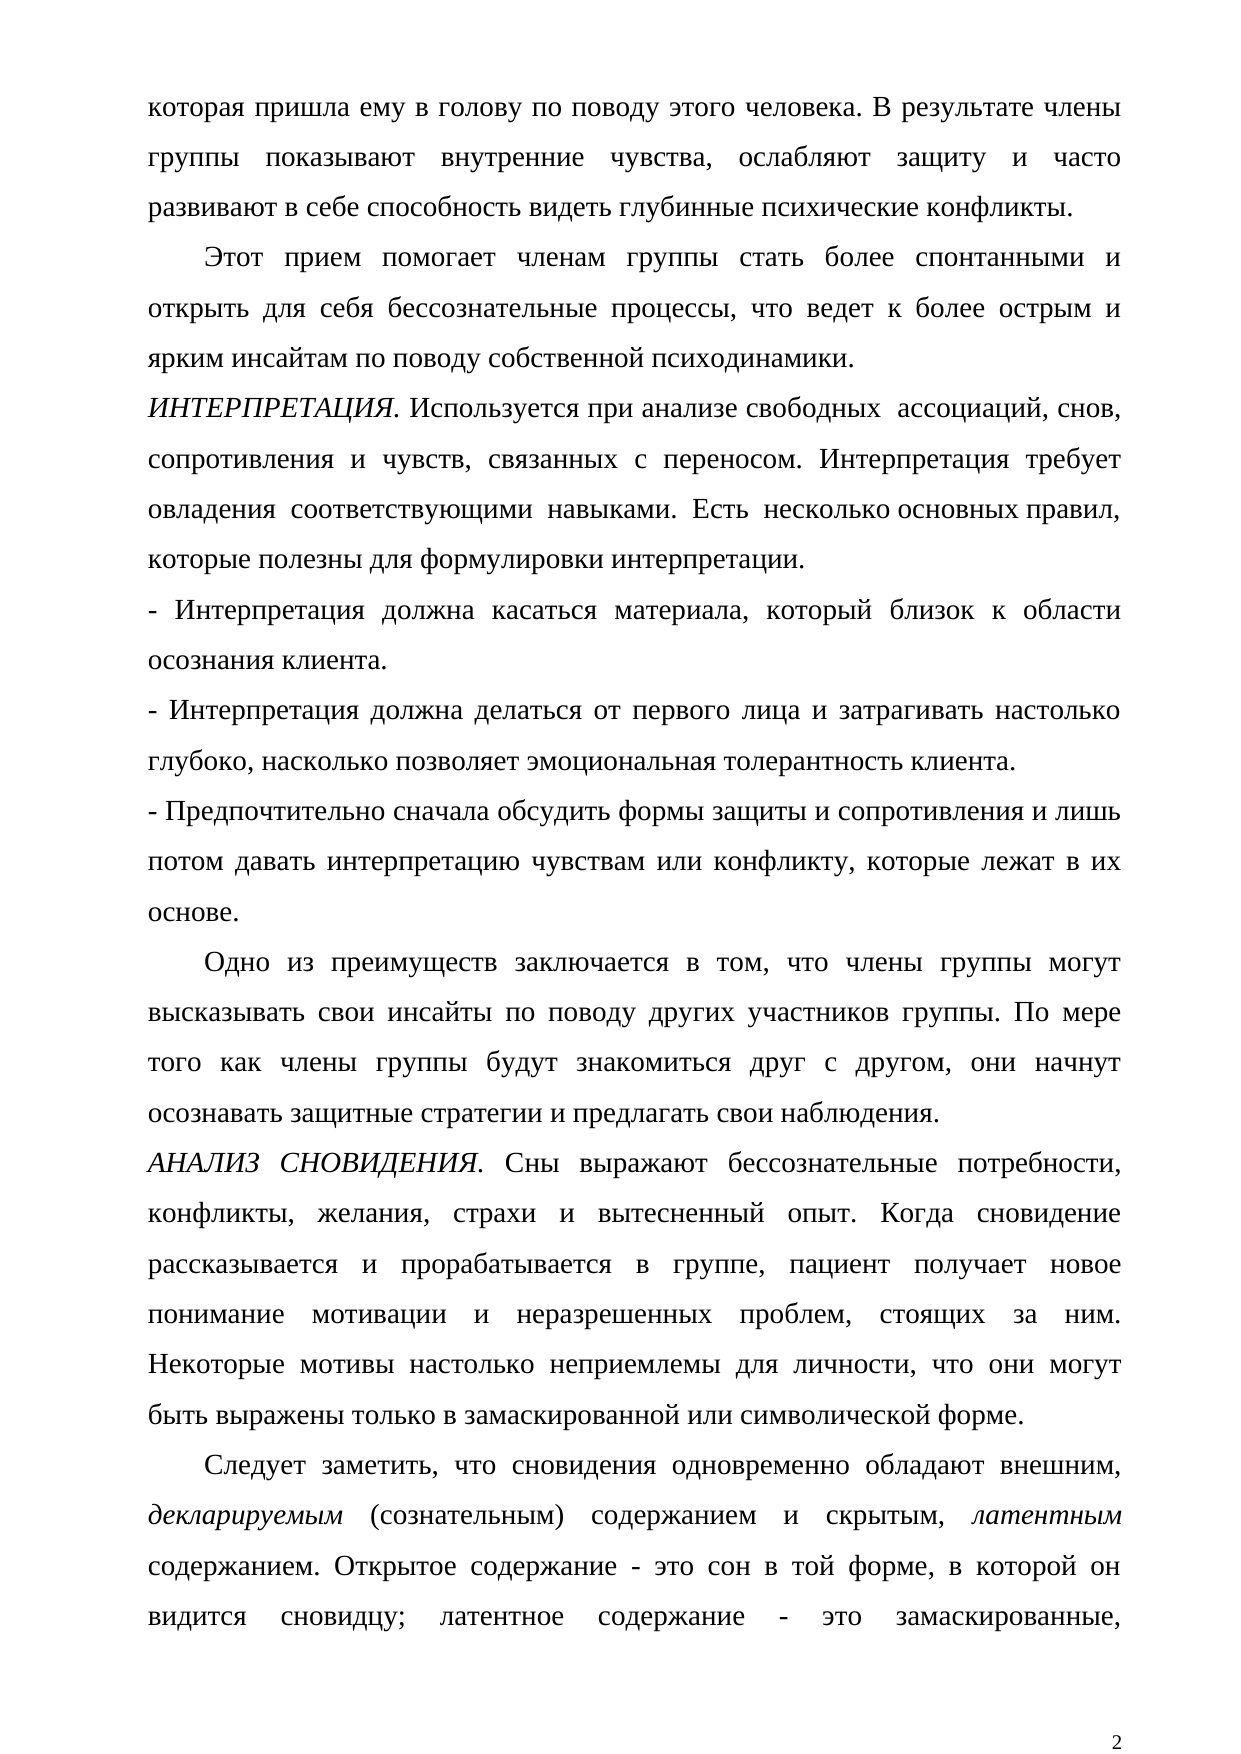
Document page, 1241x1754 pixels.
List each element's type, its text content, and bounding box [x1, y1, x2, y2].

text - Интерпретация должна касаться материала, который близок к области осознания клиента. [148, 592, 1122, 676]
text АНАЛИЗ СНОВИДЕНИЯ. Сны выражают бессознательные потребности, конфликты, желания, страхи и вытесненный опыт. Когда сновидение рассказывается и прорабатывается в группе, пациент получает новое понимание мотивации и неразрешенных проблем, стоящих за ним. Некоторые мотивы настолько неприемлемы для личности, что они могут быть выражены только в замаскированной или символической форме. [148, 1145, 1122, 1430]
text - Интерпретация должна делаться от первого лица и затрагивать настолько глубоко, насколько позволяет эмоциональная толерантность клиента. [148, 692, 1122, 776]
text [148, 1447, 1122, 1632]
text которые полезны для формулировки интерпретации. [148, 541, 1122, 575]
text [148, 89, 1122, 223]
text Этот прием помогает членам группы стать более спонтанными и открыть для себя бессознательные процессы, что ведет к более острым и ярким инсайтам по поводу собственной психодинамики. [148, 239, 1122, 374]
text Одно из преимуществ заключается в том, что члены группы могут высказывать свои инсайты по поводу других участников группы. По мере того как члены группы будут знакомиться друг с другом, они начнут осознавать защитные стратегии и предлагать свои наблюдения. [148, 944, 1122, 1128]
text ИНТЕРПРЕТАЦИЯ. Используется при анализе свободных ассоциаций, снов, сопротивления и чувств, связанных с переносом. Интерпретация требует овладения соответствующими навыками. Есть несколько основных правил, [148, 391, 1122, 525]
text - Предпочтительно сначала обсудить формы защиты и сопротивления и лишь потом давать интерпретацию чувствам или конфликту, которые лежат в их основе. [148, 793, 1122, 927]
